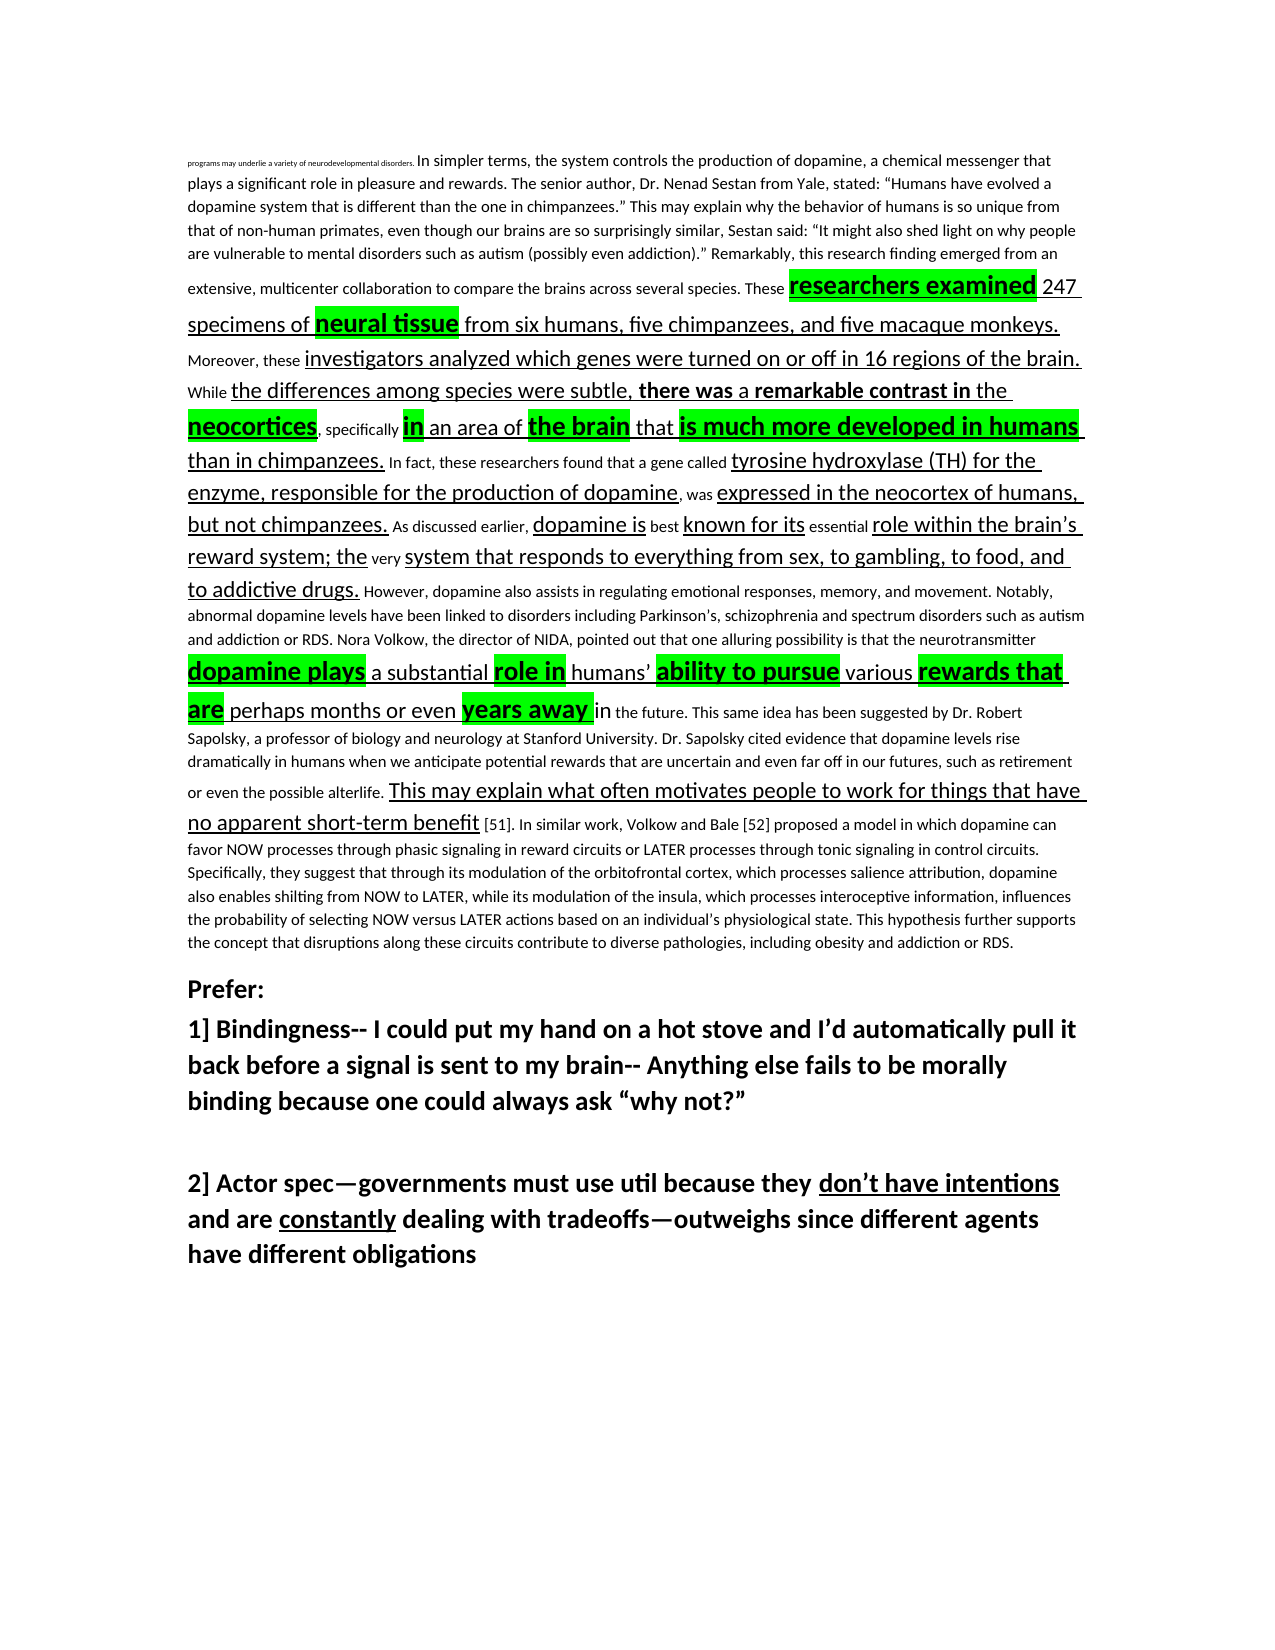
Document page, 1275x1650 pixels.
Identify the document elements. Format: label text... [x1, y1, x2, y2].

subtitle Prefer: [187, 973, 1087, 1006]
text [187, 150, 1087, 953]
subtitle 1] Bindingness-- I could put my hand on a hot stove and I’d automatically pull it back before a signal is sent to my brain-- Anything else fails to be morally binding because one could always ask “why not?” [187, 1012, 1087, 1117]
subtitle 2] Actor spec—governments must use util because they don’t have intentions and are constantly dealing with tradeoffs—outweighs since different agents have different obligations [187, 1166, 1087, 1270]
